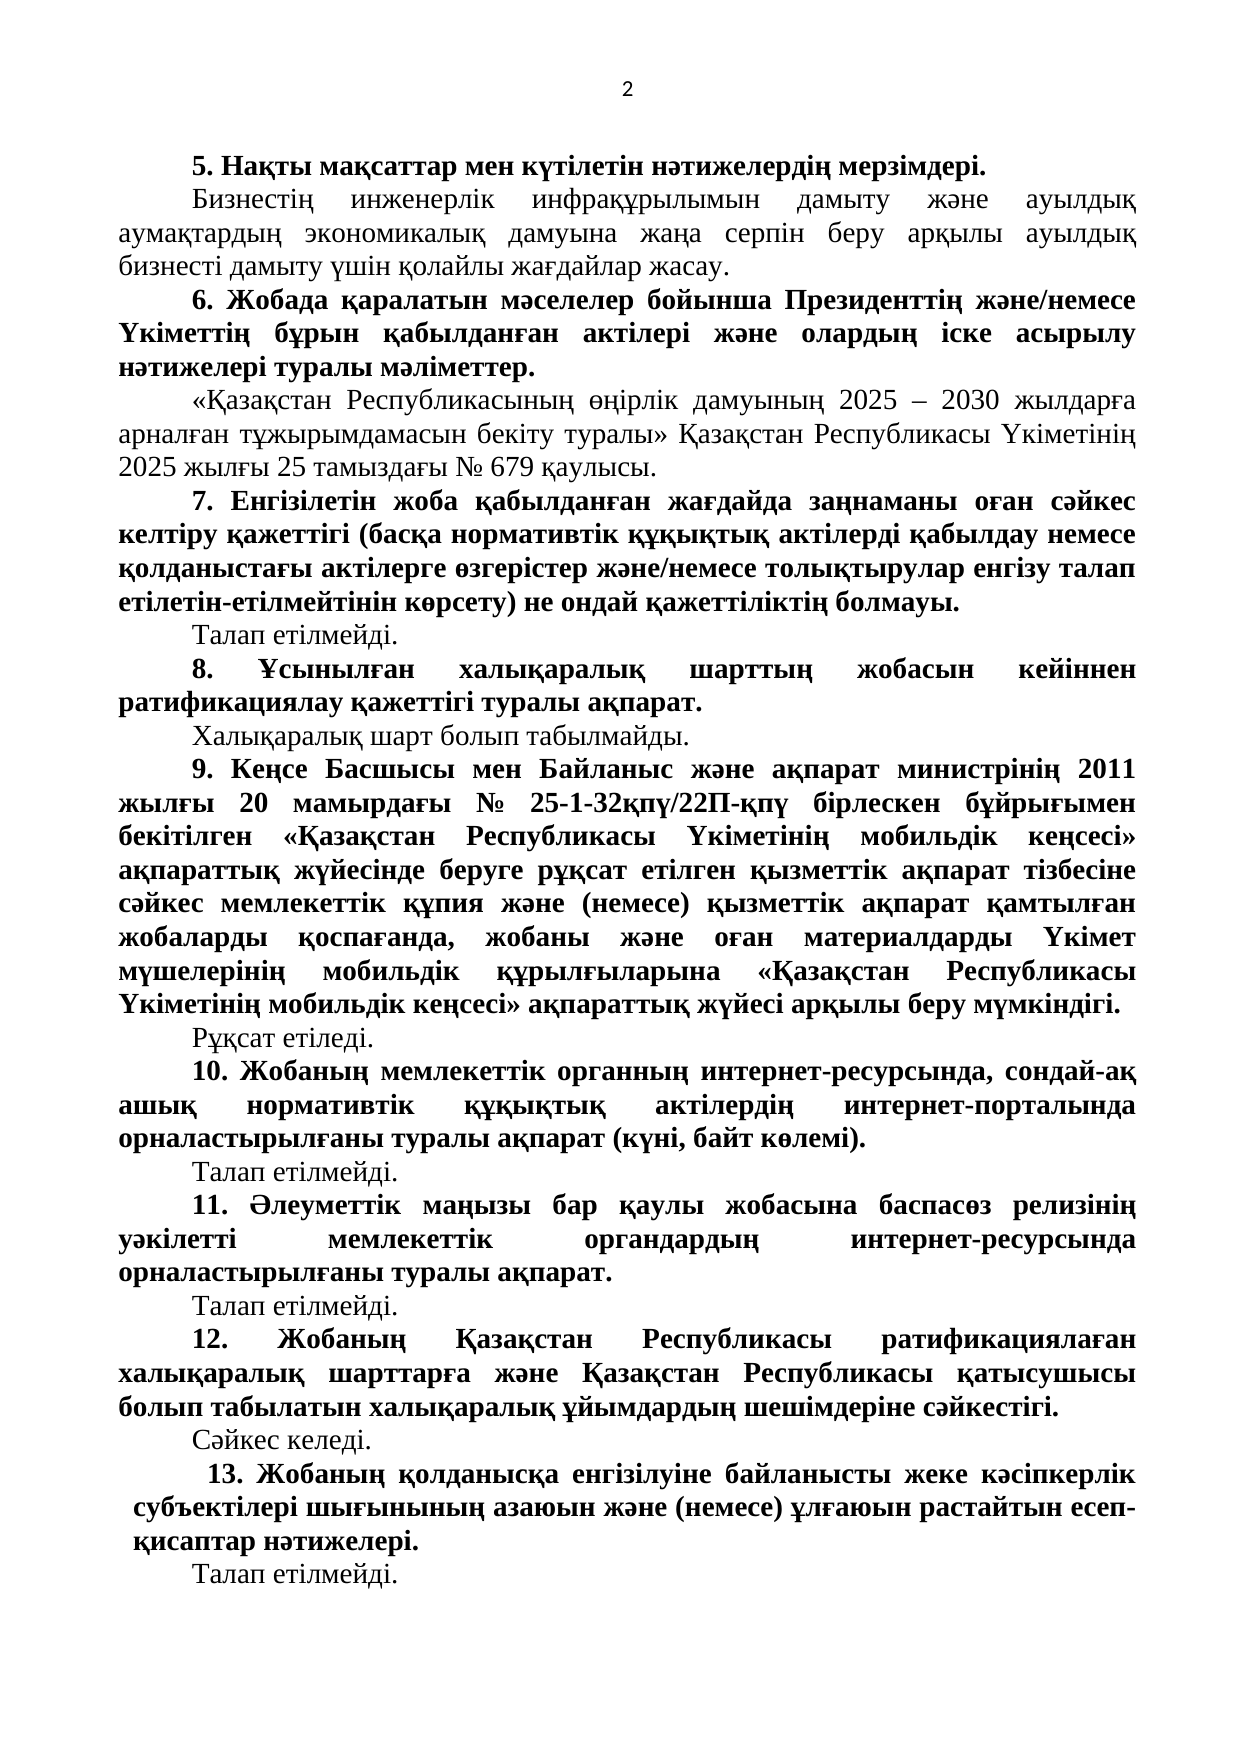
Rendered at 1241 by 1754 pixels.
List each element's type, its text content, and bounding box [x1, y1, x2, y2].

text Талап етілмейді. [118, 1556, 1137, 1590]
text 9. Кеңсе Басшысы мен Байланыс және ақпарат министрінің 2011 жылғы 20 мамырдағы № 25-1-32қпү/22П-қпү бірлескен бұйрығымен бекітілген «Қазақстан Республикасы Үкіметінің мобильдік кеңсесі» ақпараттық жүйесінде беруге рұқсат етілген қызметтік ақпарат тізбесіне сәйкес мемлекеттік құпия және (немесе) қызметтік ақпарат қамтылған жобаларды қоспағанда, жобаны және оған материалдарды Үкімет мүшелерінің мобильдік құрылғыларына «Қазақстан Республикасы Үкіметінің мобильдік кеңсесі» ақпараттық жүйесі арқылы беру мүмкіндігі. [118, 751, 1137, 1020]
text 8. Ұсынылған халықаралық шарттың жобасын кейіннен ратификациялау қажеттігі туралы ақпарат. [118, 651, 1137, 718]
text Талап етілмейді. [118, 1154, 1137, 1187]
text 12. Жобаның Қазақстан Республикасы ратификациялаған халықаралық шарттарға және Қазақстан Республикасы қатысушысы болып табылатын халықаралық ұйымдардың шешімдеріне сәйкестігі. [118, 1322, 1137, 1422]
text Сәйкес келеді. [118, 1422, 1137, 1456]
text 7. Енгізілетін жоба қабылданған жағдайда заңнаманы оған сәйкес келтіру қажеттігі (басқа нормативтік құқықтық актілерді қабылдау немесе қолданыстағы актілерге өзгерістер және/немесе толықтырулар енгізу талап етілетін-етілмейтінін көрсету) не ондай қажеттіліктің болмауы. [118, 483, 1137, 617]
text «Қазақстан Республикасының өңірлік дамуының 2025 – 2030 жылдарға арналған тұжырымдамасын бекіту туралы» Қазақстан Республикасы Үкіметінің 2025 жылғы 25 тамыздағы № 679 қаулысы. [118, 382, 1137, 483]
text 13. Жобаның қолданысқа енгізілуіне байланысты жеке кәсіпкерлік субъектілері шығынының азаюын және (немесе) ұлғаюын растайтын есеп-қисаптар нәтижелері. [133, 1456, 1137, 1556]
text Рұқсат етіледі. [118, 1020, 1137, 1053]
text Талап етілмейді. [118, 1288, 1137, 1322]
text 11. Әлеуметтік маңызы бар қаулы жобасына баспасөз релизінің уәкілетті мемлекеттік органдардың интернет-ресурсында орналастырылғаны туралы ақпарат. [118, 1187, 1137, 1288]
text 5. Нақты мақсаттар мен күтілетін нәтижелердің мерзімдері. [118, 148, 1137, 181]
text Талап етілмейді. [118, 617, 1137, 651]
text Бизнестің инженерлік инфрақұрылымын дамыту және ауылдық аумақтардың экономикалық дамуына жаңа серпін беру арқылы ауылдық бизнесті дамыту үшін қолайлы жағдайлар жасау. [118, 181, 1137, 282]
text 6. Жобада қаралатын мәселелер бойынша Президенттің және/немесе Үкіметтің бұрын қабылданған актілері және олардың іске асырылу нәтижелері туралы мәліметтер. [118, 282, 1137, 382]
text 10. Жобаның мемлекеттік органның интернет-ресурсында, сондай-ақ ашық нормативтік құқықтық актілердің интернет-порталында орналастырылғаны туралы ақпарат (күні, байт көлемі). [118, 1053, 1137, 1154]
text Халықаралық шарт болып табылмайды. [118, 718, 1137, 751]
